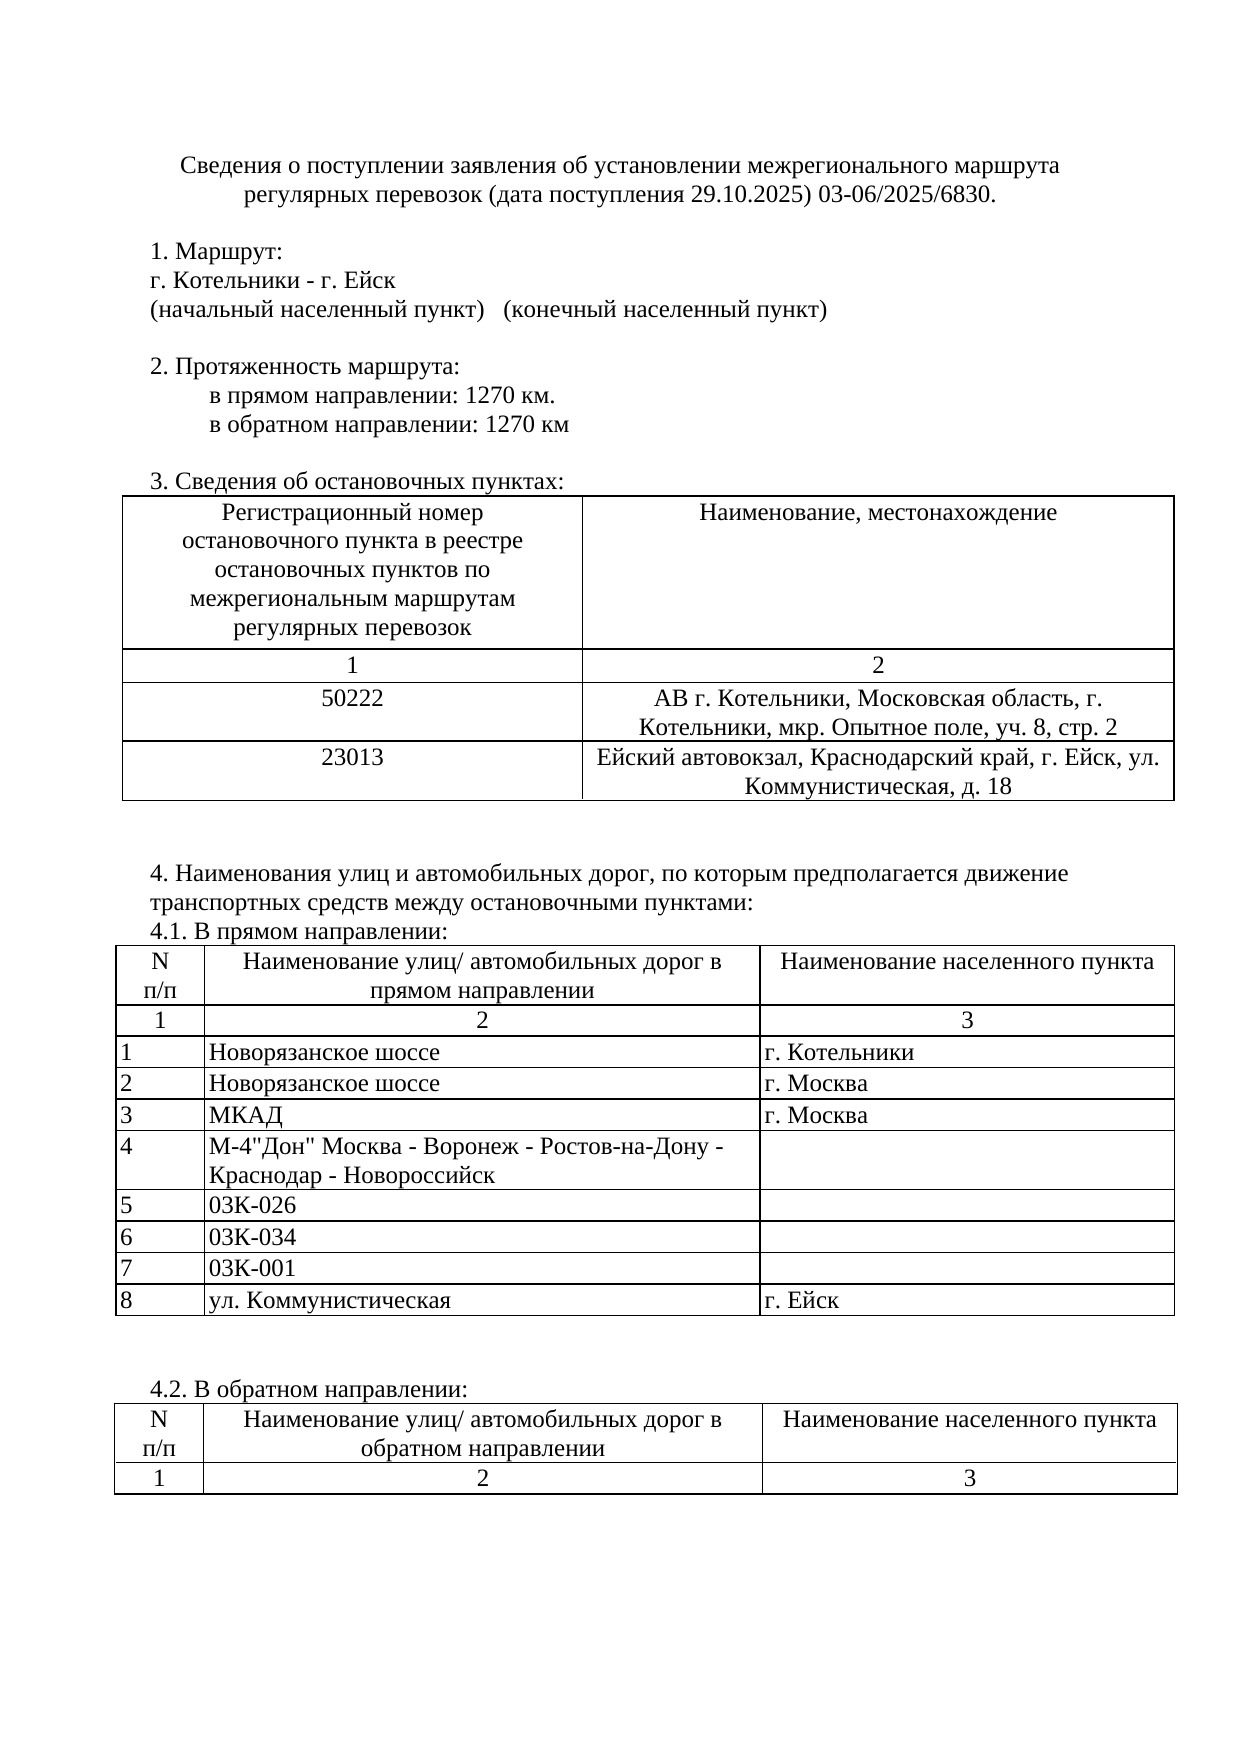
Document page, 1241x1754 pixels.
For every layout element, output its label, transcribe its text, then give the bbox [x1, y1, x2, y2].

text Сведения о поступлении заявления об установлении межрегионального маршрута регулярных перевозок (дата поступления 29.10.2025) 03-06/2025/6830. [150, 150, 1090, 207]
table_cell [761, 1131, 1174, 1189]
table_cell г. Ейск [761, 1285, 1174, 1314]
table_cell 1 [115, 1463, 203, 1493]
text 4.1. В прямом направлении: [150, 916, 1090, 945]
table_cell 1 [123, 650, 582, 681]
text в обратном направлении: 1270 км [150, 409, 1090, 437]
table_cell 03К-034 [205, 1222, 759, 1252]
table_header Наименование населенного пункта [761, 946, 1174, 1004]
text 1. Маршрут: [150, 236, 1090, 265]
table_cell Новорязанское шоссе [205, 1037, 759, 1067]
table_cell Новорязанское шоссе [205, 1068, 759, 1098]
table_cell ул. Коммунистическая [205, 1285, 759, 1314]
table_cell 1 [117, 1037, 204, 1067]
table_cell 7 [117, 1253, 204, 1283]
table_cell 4 [117, 1131, 204, 1189]
table_cell 8 [117, 1285, 204, 1314]
text 4. Наименования улиц и автомобильных дорог, по которым предполагается движение транспортных средств между остановочными пунктами: [150, 858, 1090, 916]
text 2. Протяженность маршрута: [150, 351, 1090, 380]
table_header Регистрационный номер остановочного пункта в реестре остановочных пунктов по межрегиональным маршрутам регулярных перевозок [123, 497, 582, 648]
table_cell 03К-001 [205, 1253, 759, 1283]
table_cell [761, 1190, 1174, 1220]
text (начальный населенный пункт) (конечный населенный пункт) [150, 294, 1090, 322]
table_header N п/п [115, 1404, 203, 1461]
table_cell 3 [117, 1100, 204, 1130]
table_cell г. Москва [761, 1068, 1174, 1098]
table_header Наименование, местонахождение [583, 497, 1173, 648]
text г. Котельники - г. Ейск [150, 265, 1090, 294]
table_header Наименование улиц/ автомобильных дорог в обратном направлении [204, 1404, 762, 1461]
table_cell АВ г. Котельники, Московская область, г. Котельники, мкр. Опытное поле, уч. 8, стр. 2 [583, 683, 1173, 740]
table_cell 1 [117, 1006, 204, 1035]
table_cell 2 [204, 1463, 762, 1493]
table_cell 50222 [123, 683, 582, 740]
table_cell [761, 1222, 1174, 1252]
table_cell 3 [761, 1006, 1174, 1035]
table_cell 2 [117, 1068, 204, 1098]
table_cell г. Москва [761, 1100, 1174, 1130]
table_cell М-4"Дон" Москва - Воронеж - Ростов-на-Дону - Краснодар - Новороссийск [205, 1131, 759, 1189]
table_cell 3 [763, 1461, 1177, 1493]
table_header Наименование улиц/ автомобильных дорог в прямом направлении [205, 946, 759, 1004]
table_cell 2 [583, 650, 1173, 681]
table_header N п/п [117, 946, 204, 1004]
table_cell 5 [117, 1190, 204, 1220]
table_cell 03К-026 [205, 1190, 759, 1220]
table_cell 23013 [123, 742, 582, 799]
table_cell Ейский автовокзал, Краснодарский край, г. Ейск, ул. Коммунистическая, д. 18 [583, 742, 1173, 799]
text в прямом направлении: 1270 км. [150, 380, 1090, 409]
table_cell [761, 1253, 1174, 1283]
table_cell 6 [117, 1222, 204, 1252]
table_header Наименование населенного пункта [763, 1404, 1177, 1461]
table_cell 2 [205, 1006, 759, 1035]
table_cell МКАД [205, 1100, 759, 1130]
table_cell г. Котельники [761, 1037, 1174, 1067]
text 4.2. В обратном направлении: [150, 1374, 1090, 1402]
text 3. Сведения об остановочных пунктах: [150, 466, 1090, 495]
